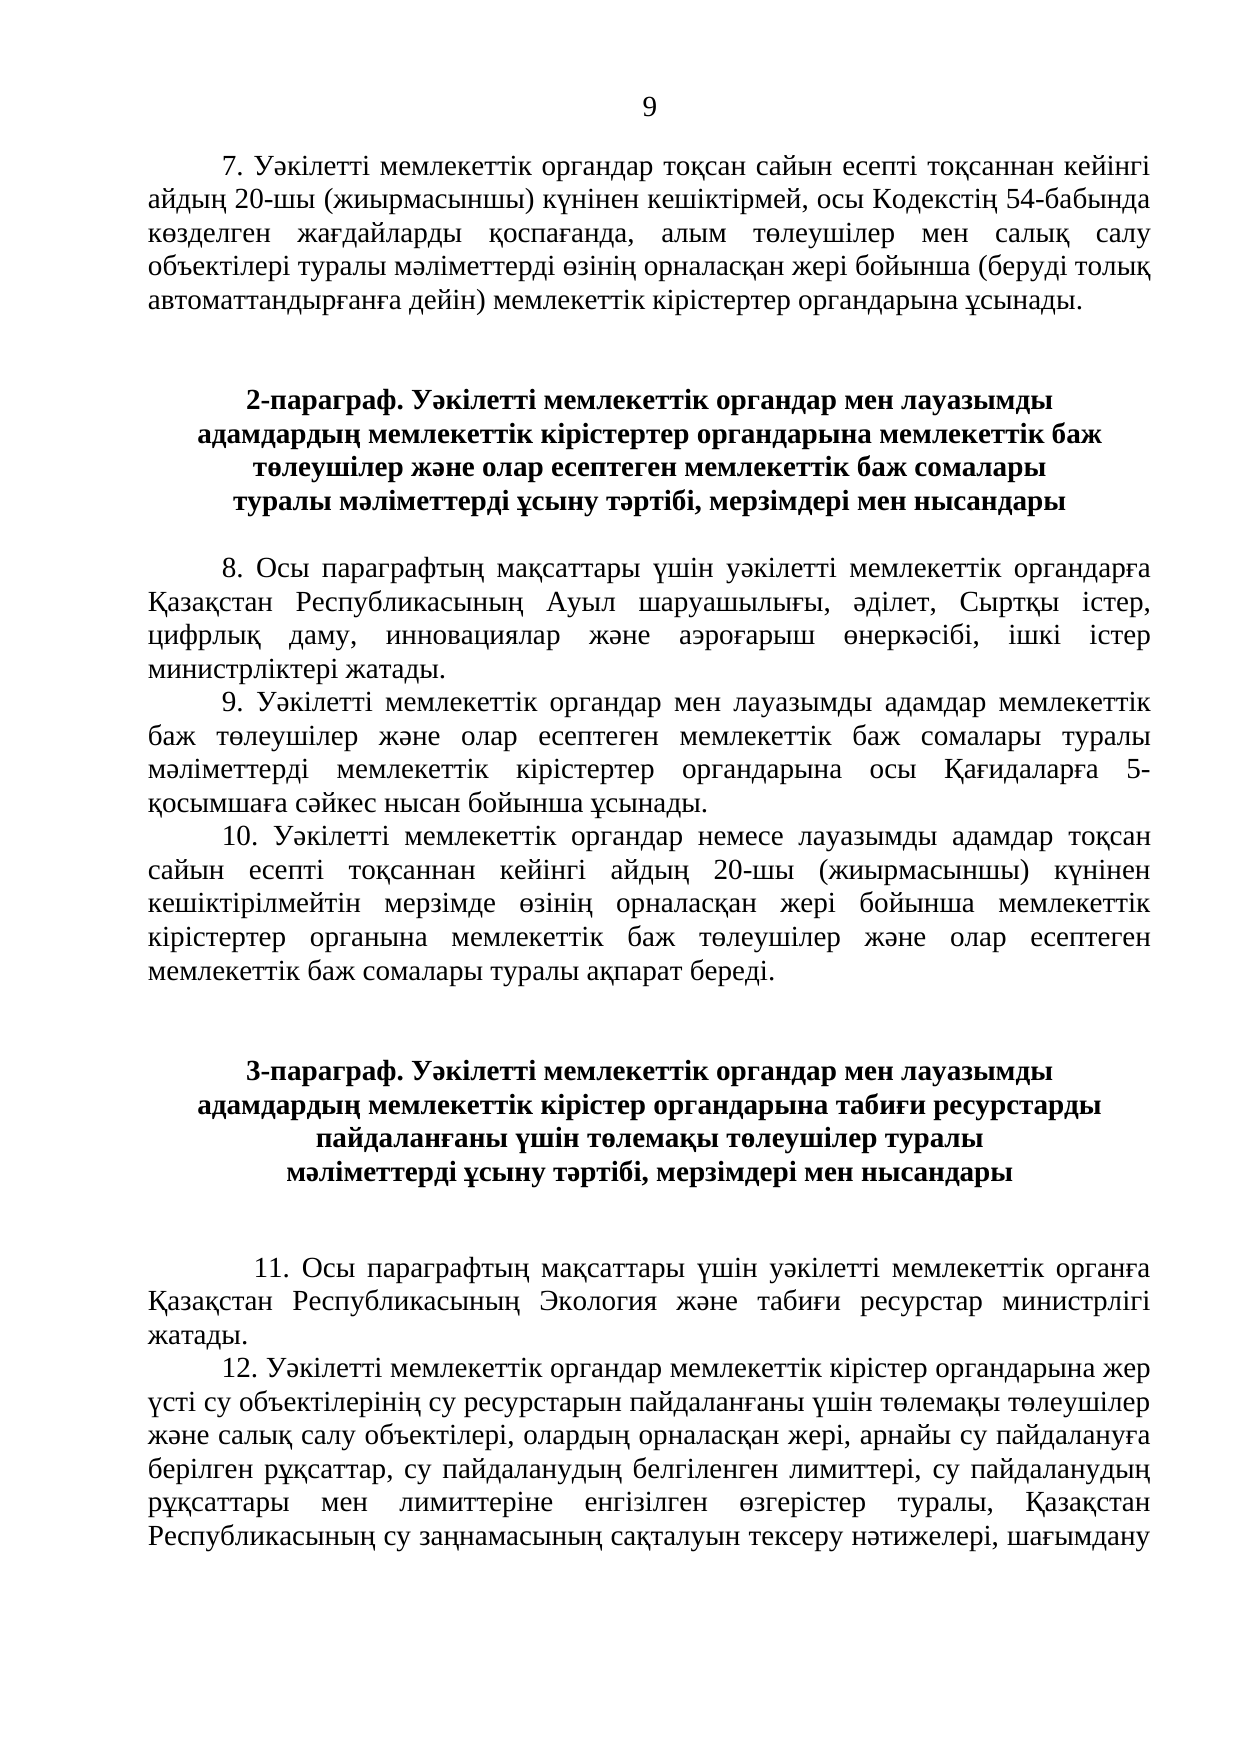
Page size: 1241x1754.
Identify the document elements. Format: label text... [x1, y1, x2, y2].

text 9. Уәкілетті мемлекеттік органдар мен лауазымды адамдар мемлекеттік баж төлеушілер және олар есептеген мемлекеттік баж сомалары туралы мәліметтерді мемлекеттік кірістертер органдарына осы Қағидаларға 5-қосымшаға сәйкес нысан бойынша ұсынады. [148, 684, 1152, 818]
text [148, 1350, 1152, 1552]
text 11. Осы параграфтың мақсаттары үшін уәкілетті мемлекеттік органға Қазақстан Республикасының Экология және табиғи ресурстар министрлігі жатады. [148, 1216, 1152, 1350]
text 3-параграф. Уәкілетті мемлекеттік органдар мен лауазымды адамдардың мемлекеттік кірістер органдарына табиғи ресурстарды пайдаланғаны үшін төлемақы төлеушілер туралы мәліметтерді ұсыну тәртібі, мерзімдері мен нысандары [148, 1053, 1152, 1216]
text 2-параграф. Уәкілетті мемлекеттік органдар мен лауазымды адамдардың мемлекеттік кірістертер органдарына мемлекеттік баж төлеушілер және олар есептеген мемлекеттік баж сомалары туралы мәліметтерді ұсыну тәртібі, мерзімдері мен нысандары [148, 382, 1152, 517]
text 7. Уәкілетті мемлекеттік органдар тоқсан сайын есепті тоқсаннан кейінгі айдың 20-шы (жиырмасыншы) күнінен кешіктірмей, осы Кодекстің 54-бабында көзделген жағдайларды қоспағанда, алым төлеушілер мен салық салу объектілері туралы мәліметтерді өзінің орналасқан жері бойынша (беруді толық автоматтандырғанға дейін) мемлекеттік кірістертер органдарына ұсынады. [148, 148, 1152, 315]
text 8. Осы параграфтың мақсаттары үшін уәкілетті мемлекеттік органдарға Қазақстан Республикасының Ауыл шаруашылығы, әділет, Сыртқы істер, цифрлық даму, инновациялар және аэроғарыш өнеркәсібі, ішкі істер министрліктері жатады. [148, 550, 1152, 684]
text 10. Уәкілетті мемлекеттік органдар немесе лауазымды адамдар тоқсан сайын есепті тоқсаннан кейінгі айдың 20-шы (жиырмасыншы) күнінен кешіктірілмейтін мерзімде өзінің орналасқан жері бойынша мемлекеттік кірістертер органына мемлекеттік баж төлеушілер және олар есептеген мемлекеттік баж сомалары туралы ақпарат береді. [148, 818, 1152, 986]
